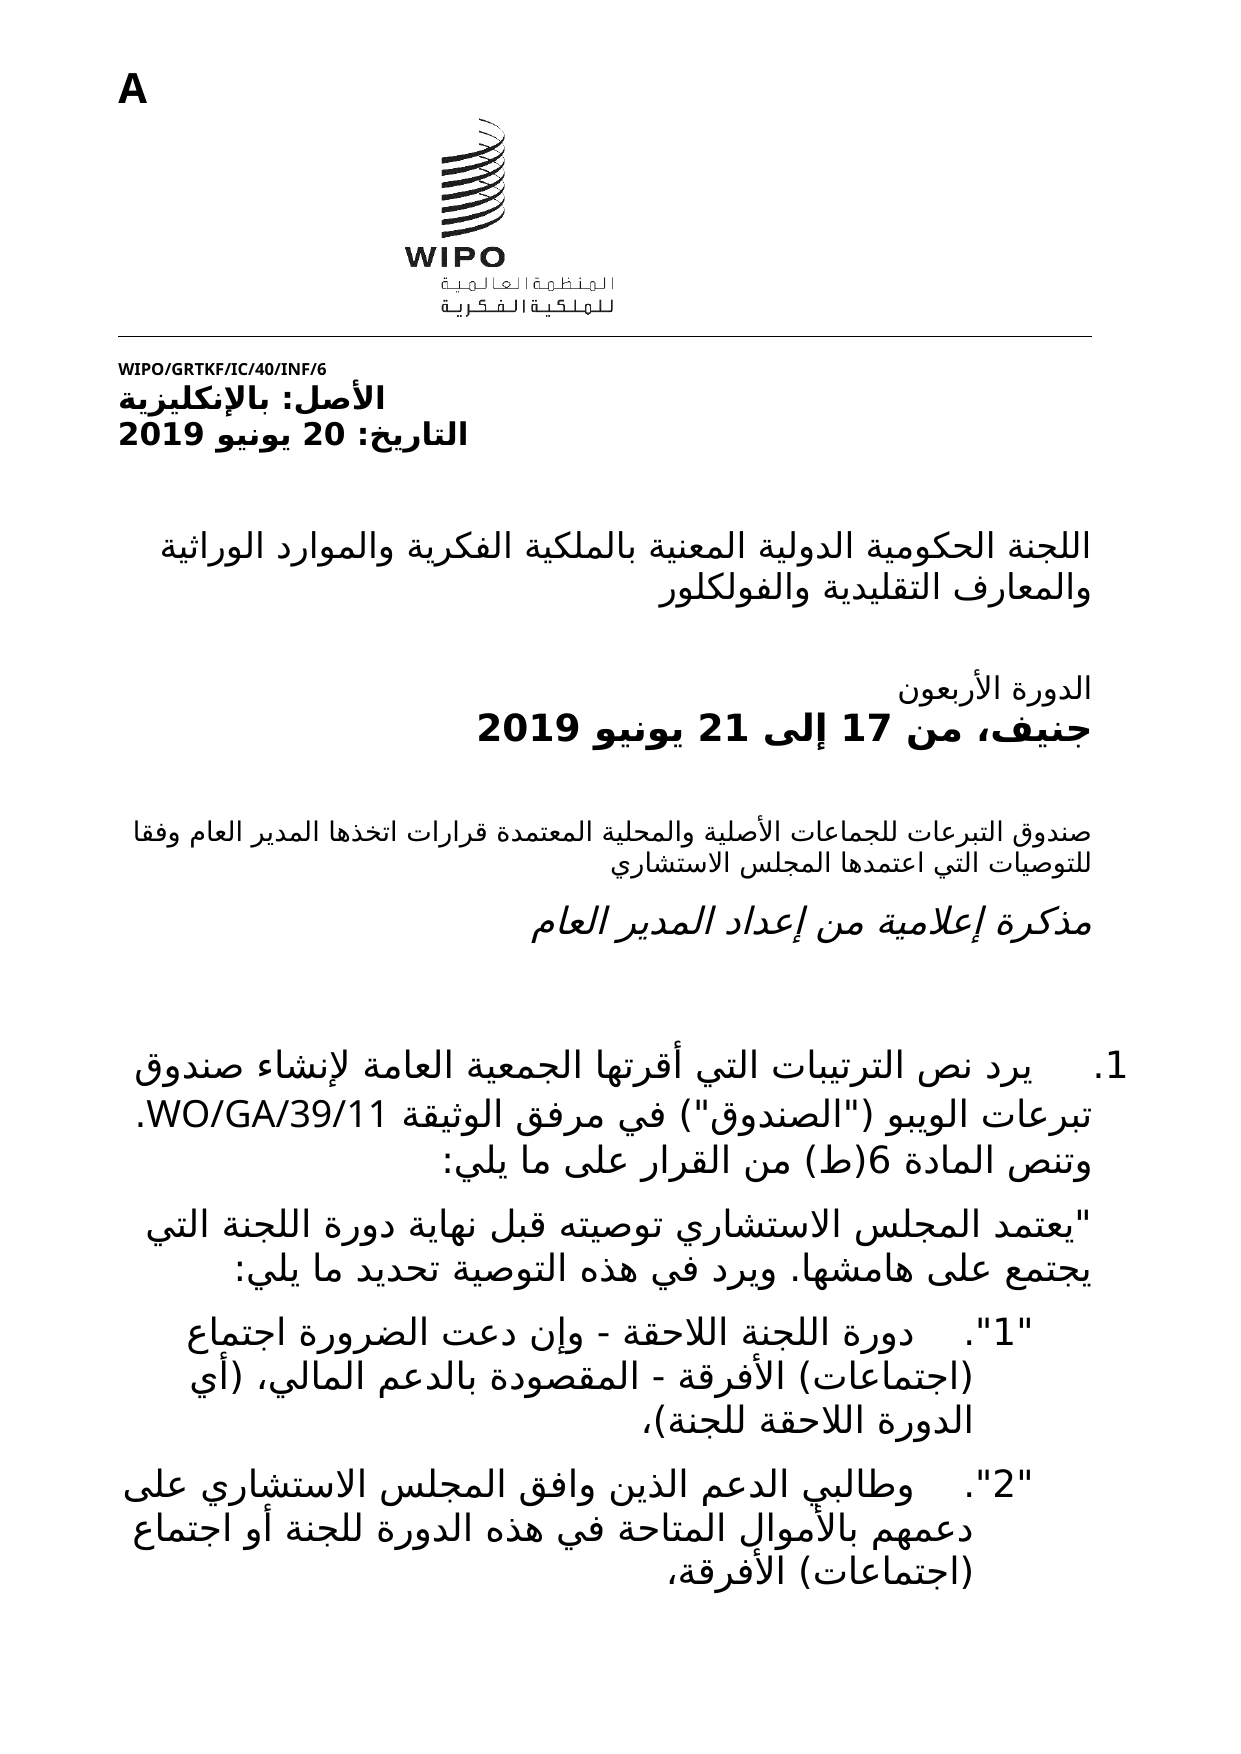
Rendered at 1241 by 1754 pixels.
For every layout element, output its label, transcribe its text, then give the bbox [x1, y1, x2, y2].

text مذكرة إعلامية من إعداد المدير العام [118, 900, 1092, 944]
text الدورة الأربعون [118, 671, 1092, 707]
text التاريخ: 20 يونيو 2019 [118, 417, 1092, 453]
text "1". دورة اللجنة اللاحقة - وإن دعت الضرورة اجتماع (اجتماعات) الأفرقة - المقصودة بالدعم المالي، (أي الدورة اللاحقة للجنة)، [118, 1311, 1033, 1442]
text "2". وطالبي الدعم الذين وافق المجلس الاستشاري على دعمهم بالأموال المتاحة في هذه الدورة للجنة أو اجتماع (اجتماعات) الأفرقة، [118, 1463, 1033, 1594]
text WIPO/GRTKF/IC/40/INF/6 [118, 337, 1092, 380]
picture [402, 115, 620, 324]
text الأصل: بالإنكليزية [118, 380, 1092, 417]
subtitle اللجنة الحكومية الدولية المعنية بالملكية الفكرية والموارد الوراثية والمعارف التقليدية والفولكلور [118, 526, 1092, 608]
text يرد نص الترتيبات التي أقرتها الجمعية العامة لإنشاء صندوق تبرعات الويبو ("الصندوق") في مرفق الوثيقة WO/GA/39/11. وتنص المادة 6(ط) من القرار على ما يلي: [118, 1044, 1092, 1182]
text جنيف، من 17 إلى 21 يونيو 2019 [118, 707, 1092, 751]
text A [118, 59, 1092, 116]
text "يعتمد المجلس الاستشاري توصيته قبل نهاية دورة اللجنة التي يجتمع على هامشها. ويرد في هذه التوصية تحديد ما يلي: [118, 1203, 1092, 1290]
text صندوق التبرعات للجماعات الأصلية والمحلية المعتمدة قرارات اتخذها المدير العام وفقا للتوصيات التي اعتمدها المجلس الاستشاري [118, 816, 1092, 879]
